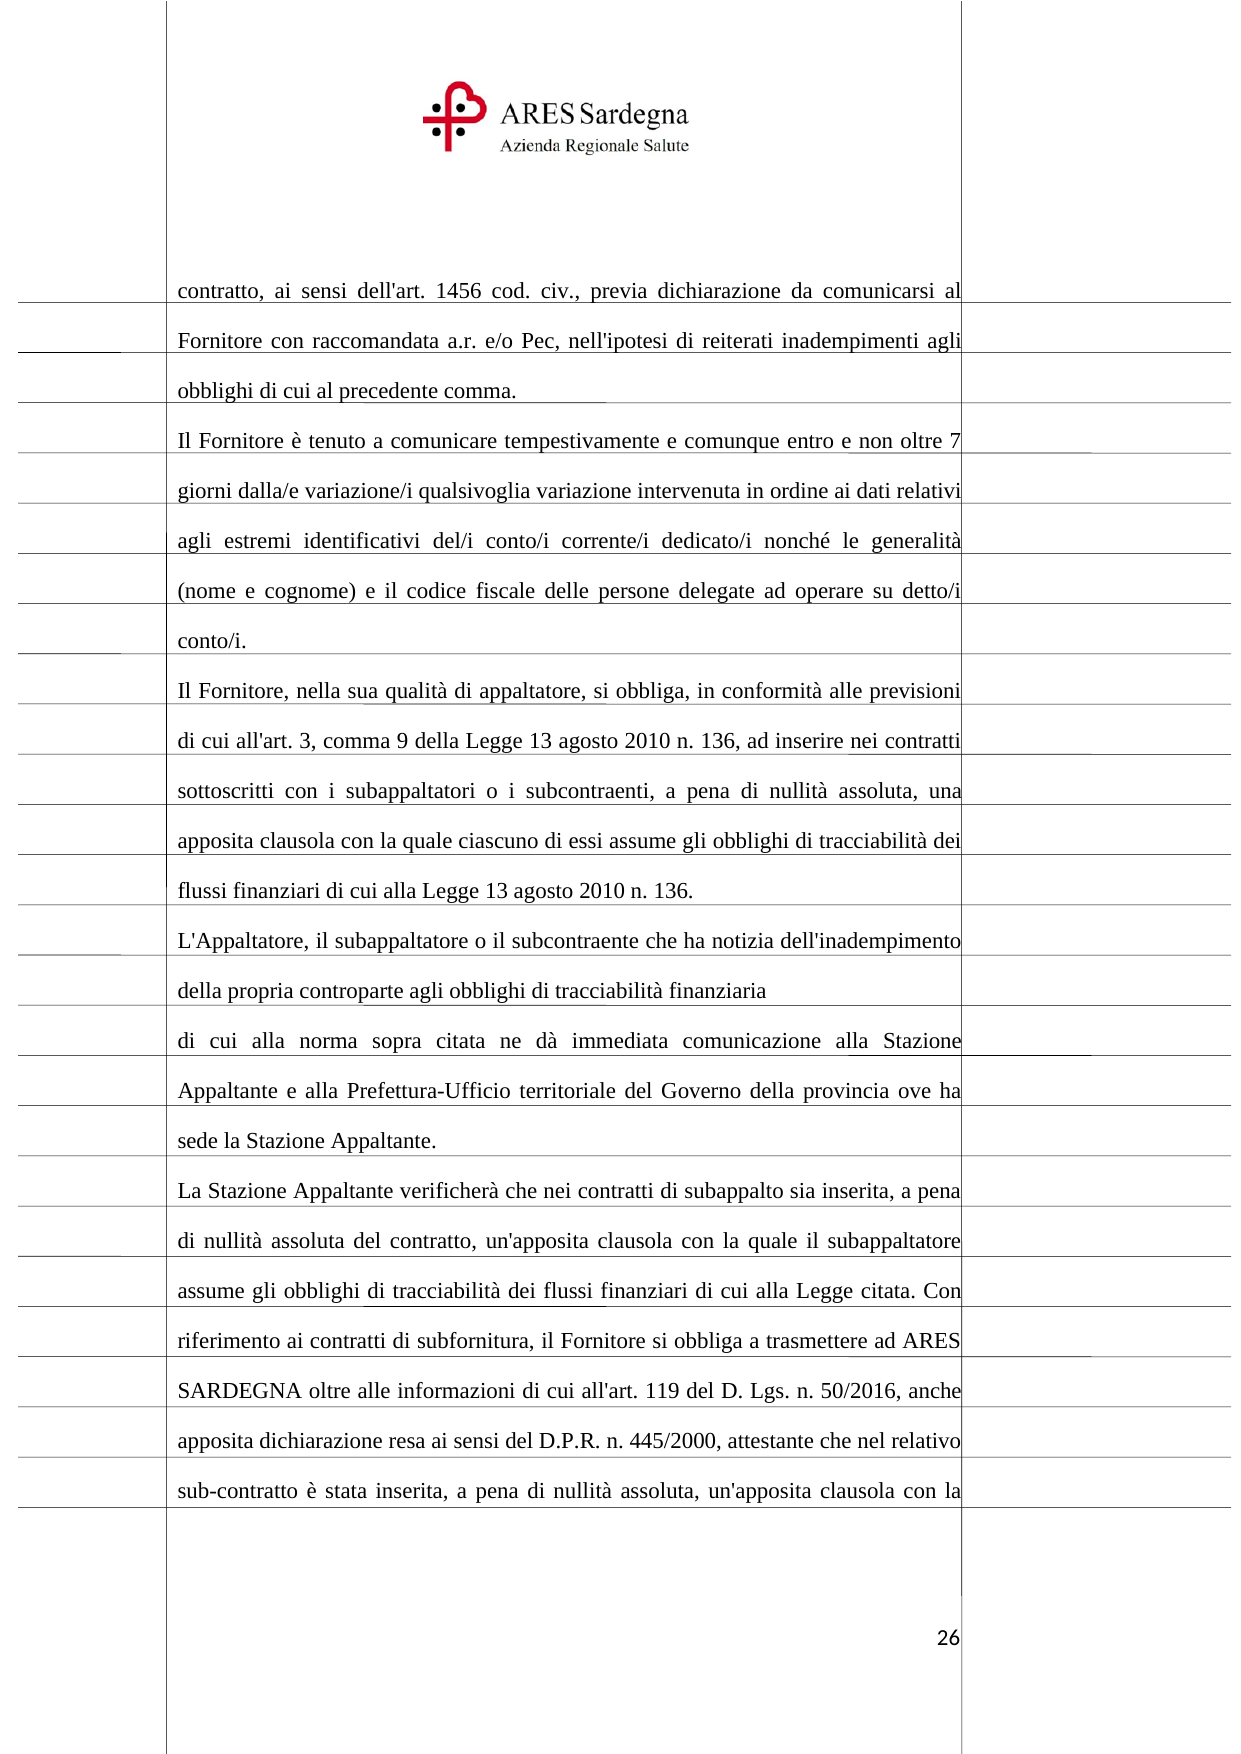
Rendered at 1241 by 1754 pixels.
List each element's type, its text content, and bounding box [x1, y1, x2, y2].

text Il Fornitore è tenuto a comunicare tempestivamente e comunque entro e non oltre 7 giorni dalla/e variazione/i qualsivoglia variazione intervenuta in ordine ai dati relativi agli estremi identificativi del/i conto/i corrente/i dedicato/i nonché le generalità (nome e cognome) e il codice fiscale delle persone delegate ad operare su detto/i conto/i. [177, 416, 963, 666]
text di cui alla norma sopra citata ne dà immediata comunicazione alla Stazione Appaltante e alla Prefettura-Ufficio territoriale del Governo della provincia ove ha sede la Stazione Appaltante. [177, 1016, 963, 1166]
text Il Fornitore, nella sua qualità di appaltatore, si obbliga, in conformità alle previsioni di cui all'art. 3, comma 9 della Legge 13 agosto 2010 n. 136, ad inserire nei contratti sottoscritti con i subappaltatori o i subcontraenti, a pena di nullità assoluta, una apposita clausola con la quale ciascuno di essi assume gli obblighi di tracciabilità dei flussi finanziari di cui alla Legge 13 agosto 2010 n. 136. [177, 666, 963, 916]
text L'Appaltatore, il subappaltatore o il subcontraente che ha notizia dell'inadempimento della propria controparte agli obblighi di tracciabilità finanziaria [177, 916, 963, 1016]
picture [421, 75, 691, 159]
